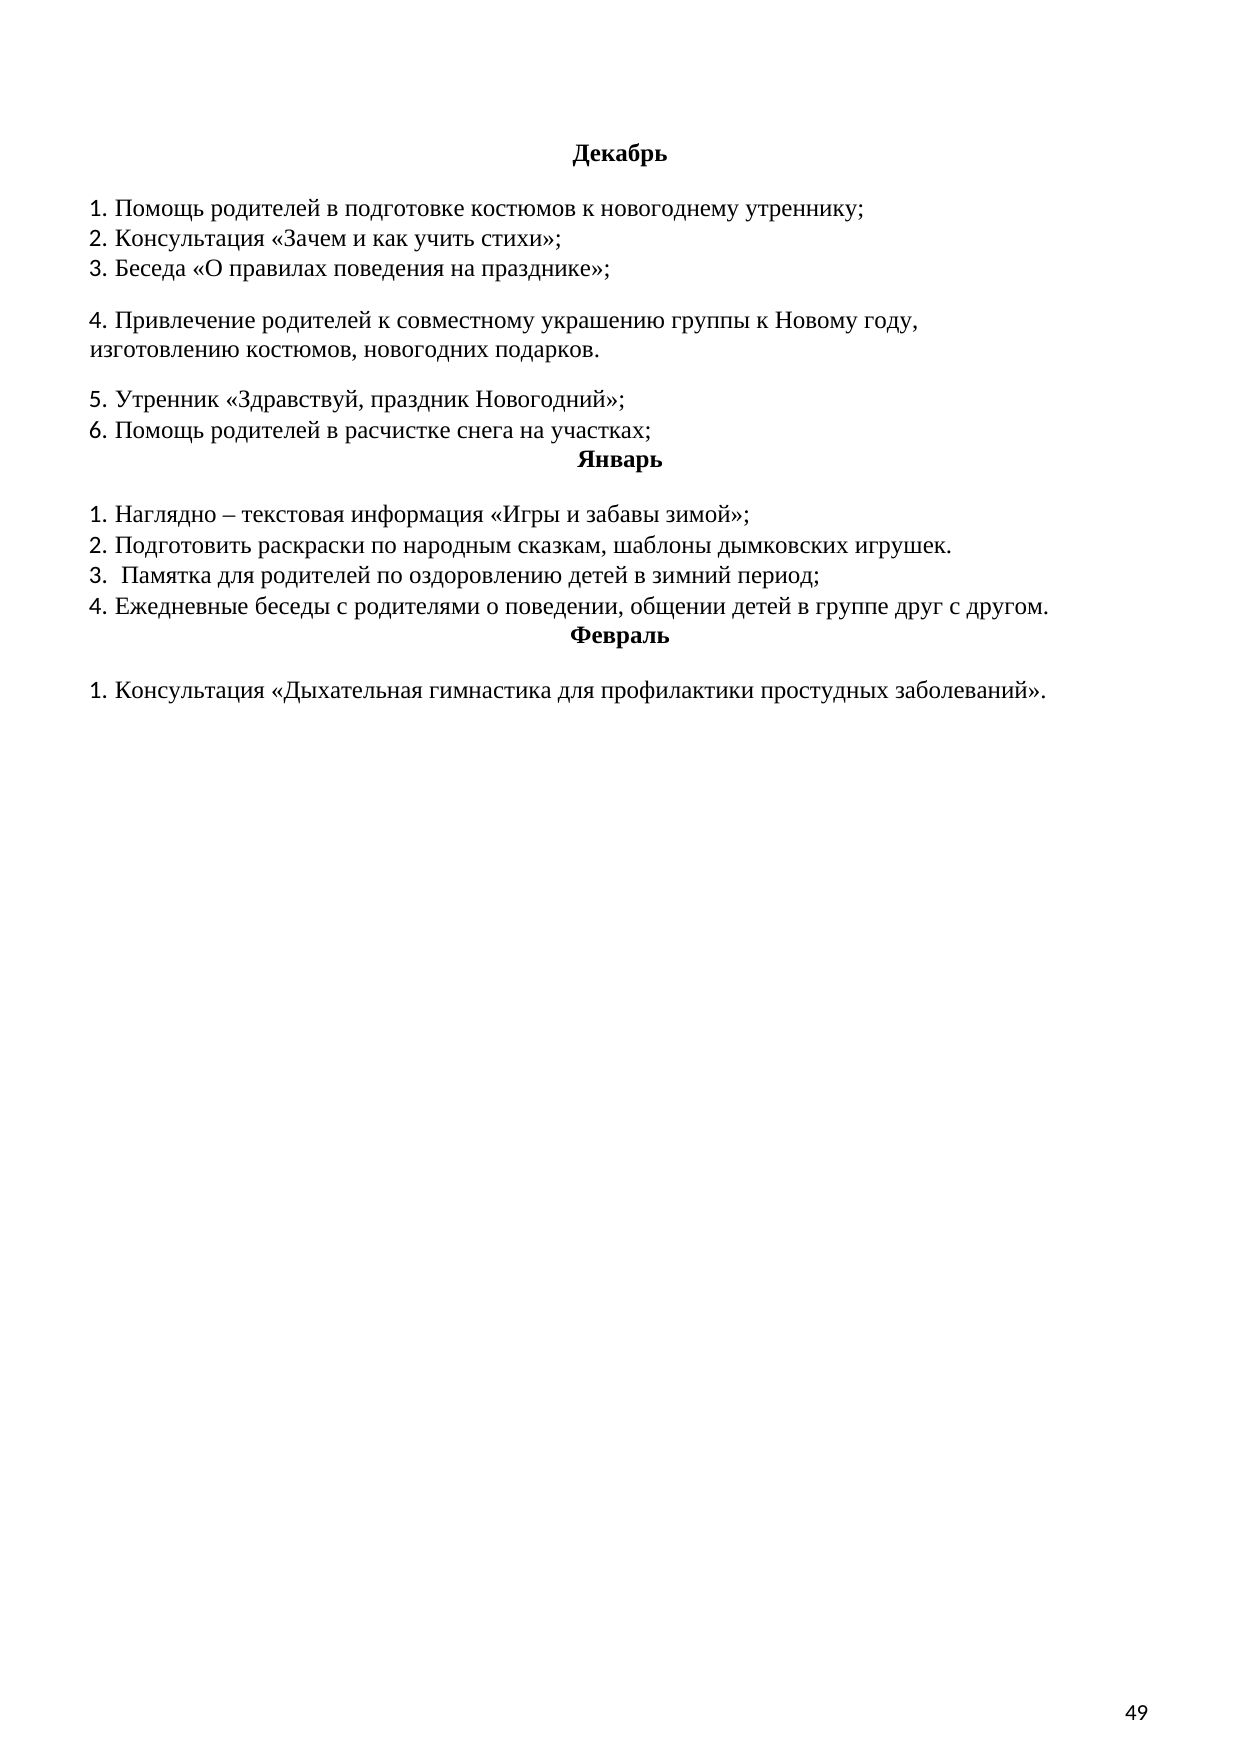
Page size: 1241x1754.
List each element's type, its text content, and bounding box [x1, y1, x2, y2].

list Памятка для родителей по оздоровлению детей в зимний период; [89, 559, 1148, 590]
list Ежедневные беседы с родителями о поведении, общении детей в группе друг с другом. [89, 590, 1148, 620]
list Помощь родителей в расчистке снега на участках; [89, 414, 1148, 444]
list Утренник «Здравствуй, праздник Новогодний»; [89, 383, 1148, 414]
list Привлечение родителей к совместному украшению группы к Новому году, изготовлению костюмов, новогодних подарков. [89, 305, 1075, 362]
list Консультация «Зачем и как учить стихи»; [89, 222, 1148, 253]
list Помощь родителей в подготовке костюмов к новогоднему утреннику; [89, 192, 1148, 222]
list Консультация «Дыхательная гимнастика для профилактики простудных заболеваний». [89, 674, 1148, 705]
list Беседа «О правилах поведения на празднике»; [89, 253, 1148, 283]
text Декабрь [89, 138, 1151, 167]
list Подготовить раскраски по народным сказкам, шаблоны дымковских игрушек. [89, 529, 1148, 559]
text Февраль [89, 620, 1151, 649]
text Январь [89, 444, 1151, 473]
list Наглядно – текстовая информация «Игры и забавы зимой»; [89, 498, 1148, 529]
